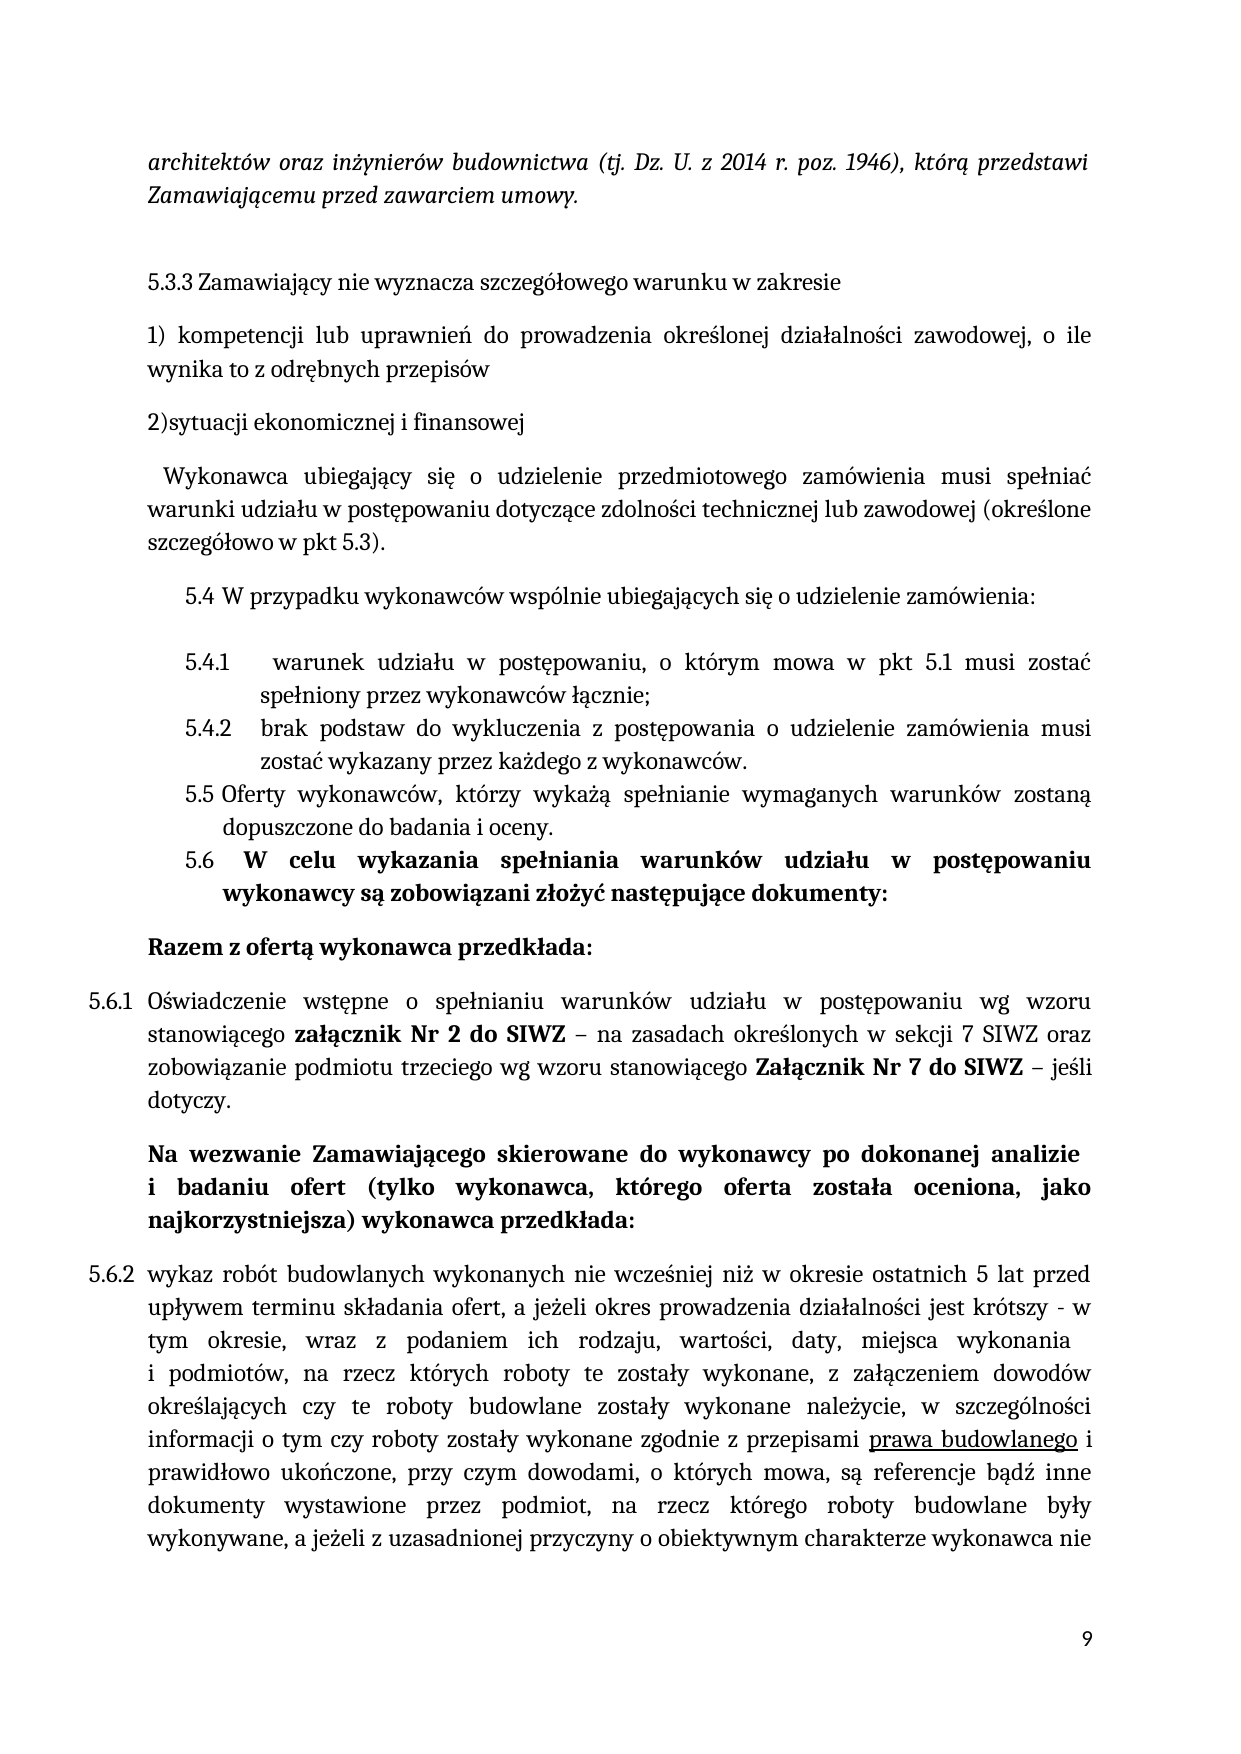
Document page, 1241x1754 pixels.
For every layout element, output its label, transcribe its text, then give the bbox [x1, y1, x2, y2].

text Wykonawca ubiegający się o udzielenie przedmiotowego zamówienia musi spełniać warunki udziału w postępowaniu dotyczące zdolności technicznej lub zawodowej (określone szczegółowo w pkt 5.3). [148, 462, 1092, 557]
list W przypadku wykonawców wspólnie ubiegających się o udzielenie zamówienia: [185, 582, 1092, 611]
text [148, 148, 1092, 209]
list brak podstaw do wykluczenia z postępowania o udzielenie zamówienia musi zostać wykazany przez każdego z wykonawców. [185, 714, 1092, 776]
list Oferty wykonawców, którzy wykażą spełnianie wymaganych warunków zostaną dopuszczone do badania i oceny. [185, 780, 1092, 842]
text Razem z ofertą wykonawca przedkłada: [148, 933, 1092, 962]
list W celu wykazania spełniania warunków udziału w postępowaniu wykonawcy są zobowiązani złożyć następujące dokumenty: [185, 846, 1092, 908]
list warunek udziału w postępowaniu, o którym mowa w pkt 5.1 musi zostać spełniony przez wykonawców łącznie; [185, 648, 1092, 710]
text Na wezwanie Zamawiającego skierowane do wykonawcy po dokonanej analizie i badaniu ofert (tylko wykonawca, którego oferta została oceniona, jako najkorzystniejsza) wykonawca przedkłada: [148, 1140, 1092, 1235]
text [89, 1260, 1092, 1553]
text 1) kompetencji lub uprawnień do prowadzenia określonej działalności zawodowej, o ile wynika to z odrębnych przepisów [148, 321, 1092, 383]
text 2)sytuacji ekonomicznej i finansowej [148, 408, 1092, 437]
text 5.3.3 Zamawiający nie wyznacza szczegółowego warunku w zakresie [148, 268, 1092, 296]
text 5.6.1 Oświadczenie wstępne o spełnianiu warunków udziału w postępowaniu wg wzoru stanowiącego załącznik Nr 2 do SIWZ – na zasadach określonych w sekcji 7 SIWZ oraz zobowiązanie podmiotu trzeciego wg wzoru stanowiącego Załącznik Nr 7 do SIWZ – jeśli dotyczy. [89, 987, 1092, 1115]
